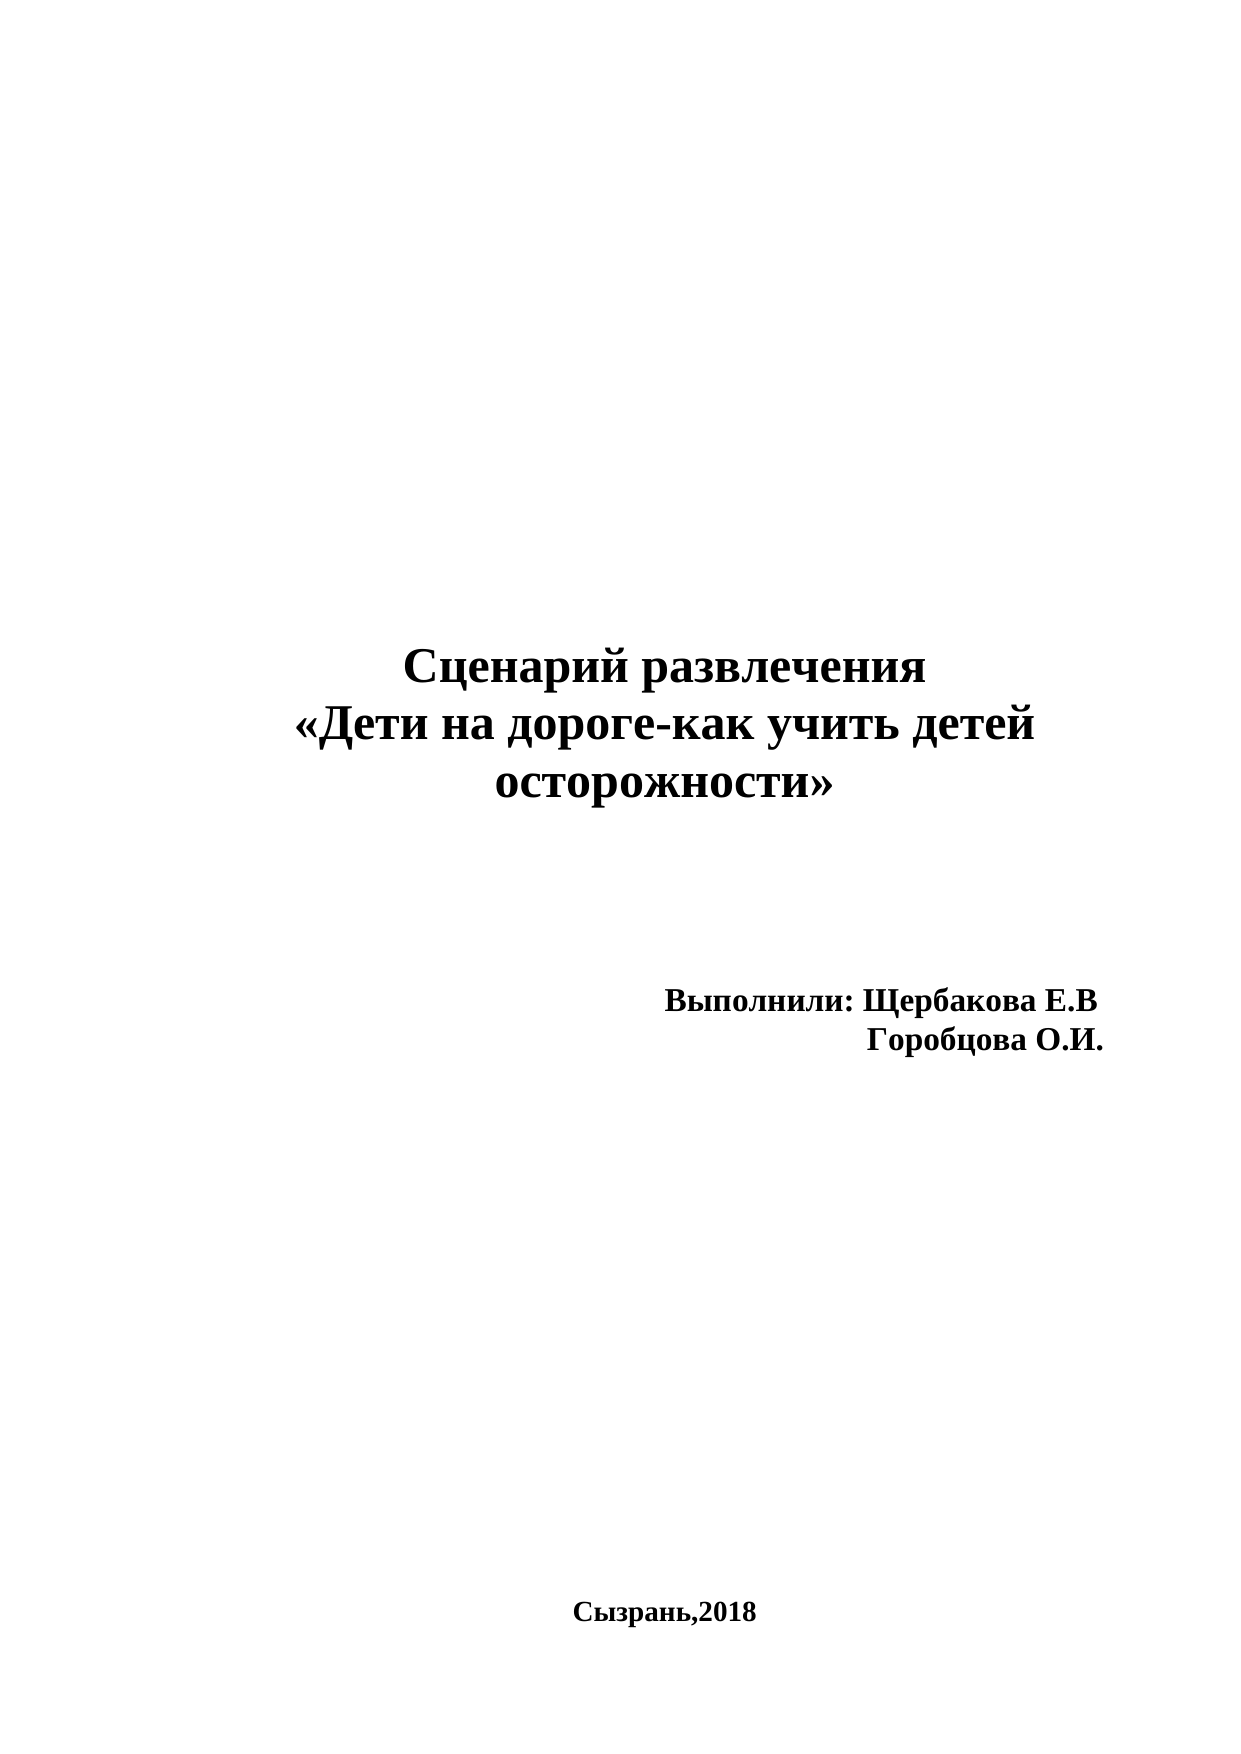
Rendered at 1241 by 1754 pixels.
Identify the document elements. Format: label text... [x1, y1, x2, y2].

text Выполнили: Щербакова Е.В [177, 981, 1152, 1019]
text Сызрань,2018 [177, 1594, 1152, 1627]
text Горобцова О.И. [177, 1019, 1152, 1057]
text «Дети на дороге-как учить детей осторожности» [177, 693, 1152, 808]
text Сценарий развлечения [177, 636, 1152, 693]
